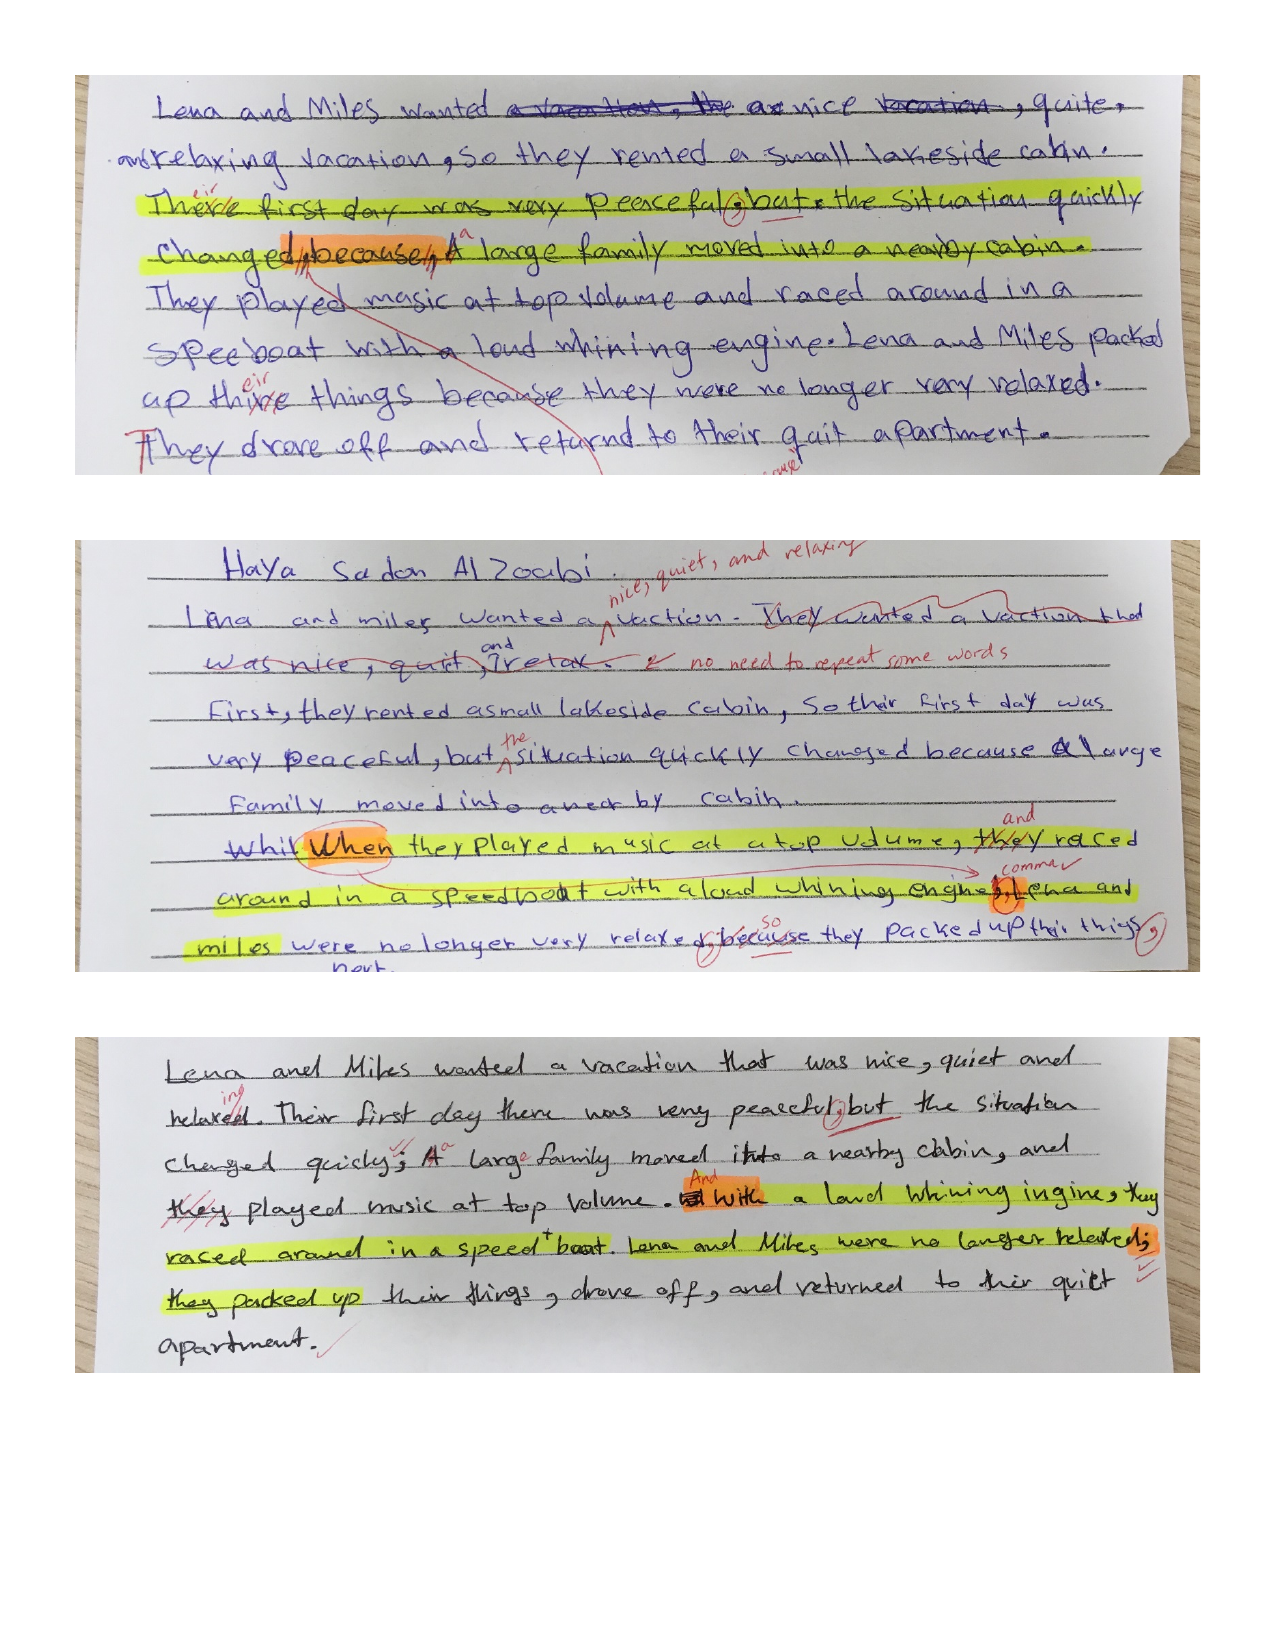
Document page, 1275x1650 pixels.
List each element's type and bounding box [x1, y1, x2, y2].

picture [75, 540, 1200, 972]
picture [75, 75, 1200, 475]
picture [75, 1037, 1200, 1373]
